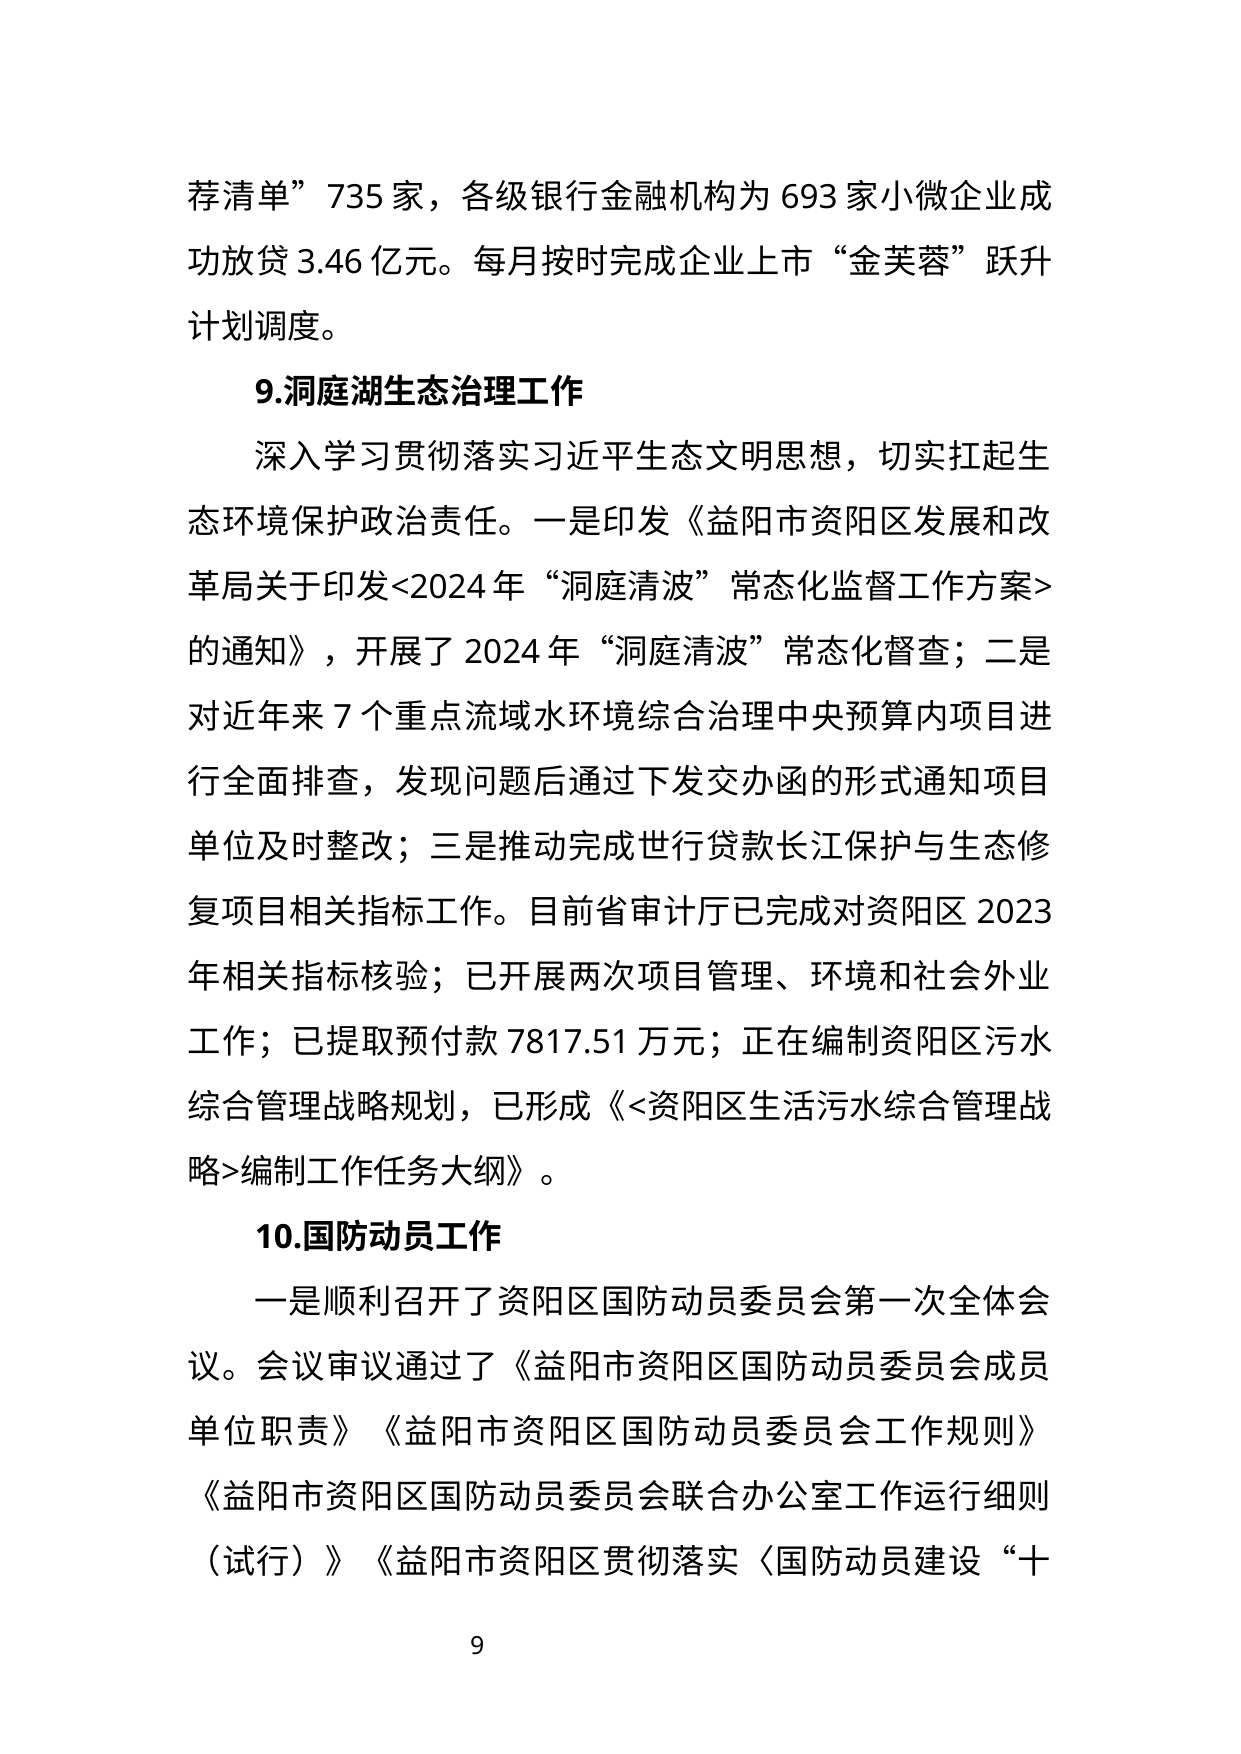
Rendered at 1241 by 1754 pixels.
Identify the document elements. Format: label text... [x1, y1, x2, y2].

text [187, 1267, 1053, 1592]
text 深入学习贯彻落实习近平生态文明思想，切实扛起生态环境保护政治责任。一是印发《益阳市资阳区发展和改革局关于印发<2024年“洞庭清波”常态化监督工作方案>的通知》，开展了2024年“洞庭清波”常态化督查；二是对近年来7个重点流域水环境综合治理中央预算内项目进行全面排查，发现问题后通过下发交办函的形式通知项目单位及时整改；三是推动完成世行贷款长江保护与生态修复项目相关指标工作。目前省审计厅已完成对资阳区2023年相关指标核验；已开展两次项目管理、环境和社会外业工作；已提取预付款7817.51万元；正在编制资阳区污水综合管理战略规划，已形成《<资阳区生活污水综合管理战略>编制工作任务大纲》。 [187, 422, 1053, 1202]
text 9.洞庭湖生态治理工作 [187, 357, 1053, 422]
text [187, 162, 1053, 357]
text 10.国防动员工作 [187, 1202, 1053, 1267]
